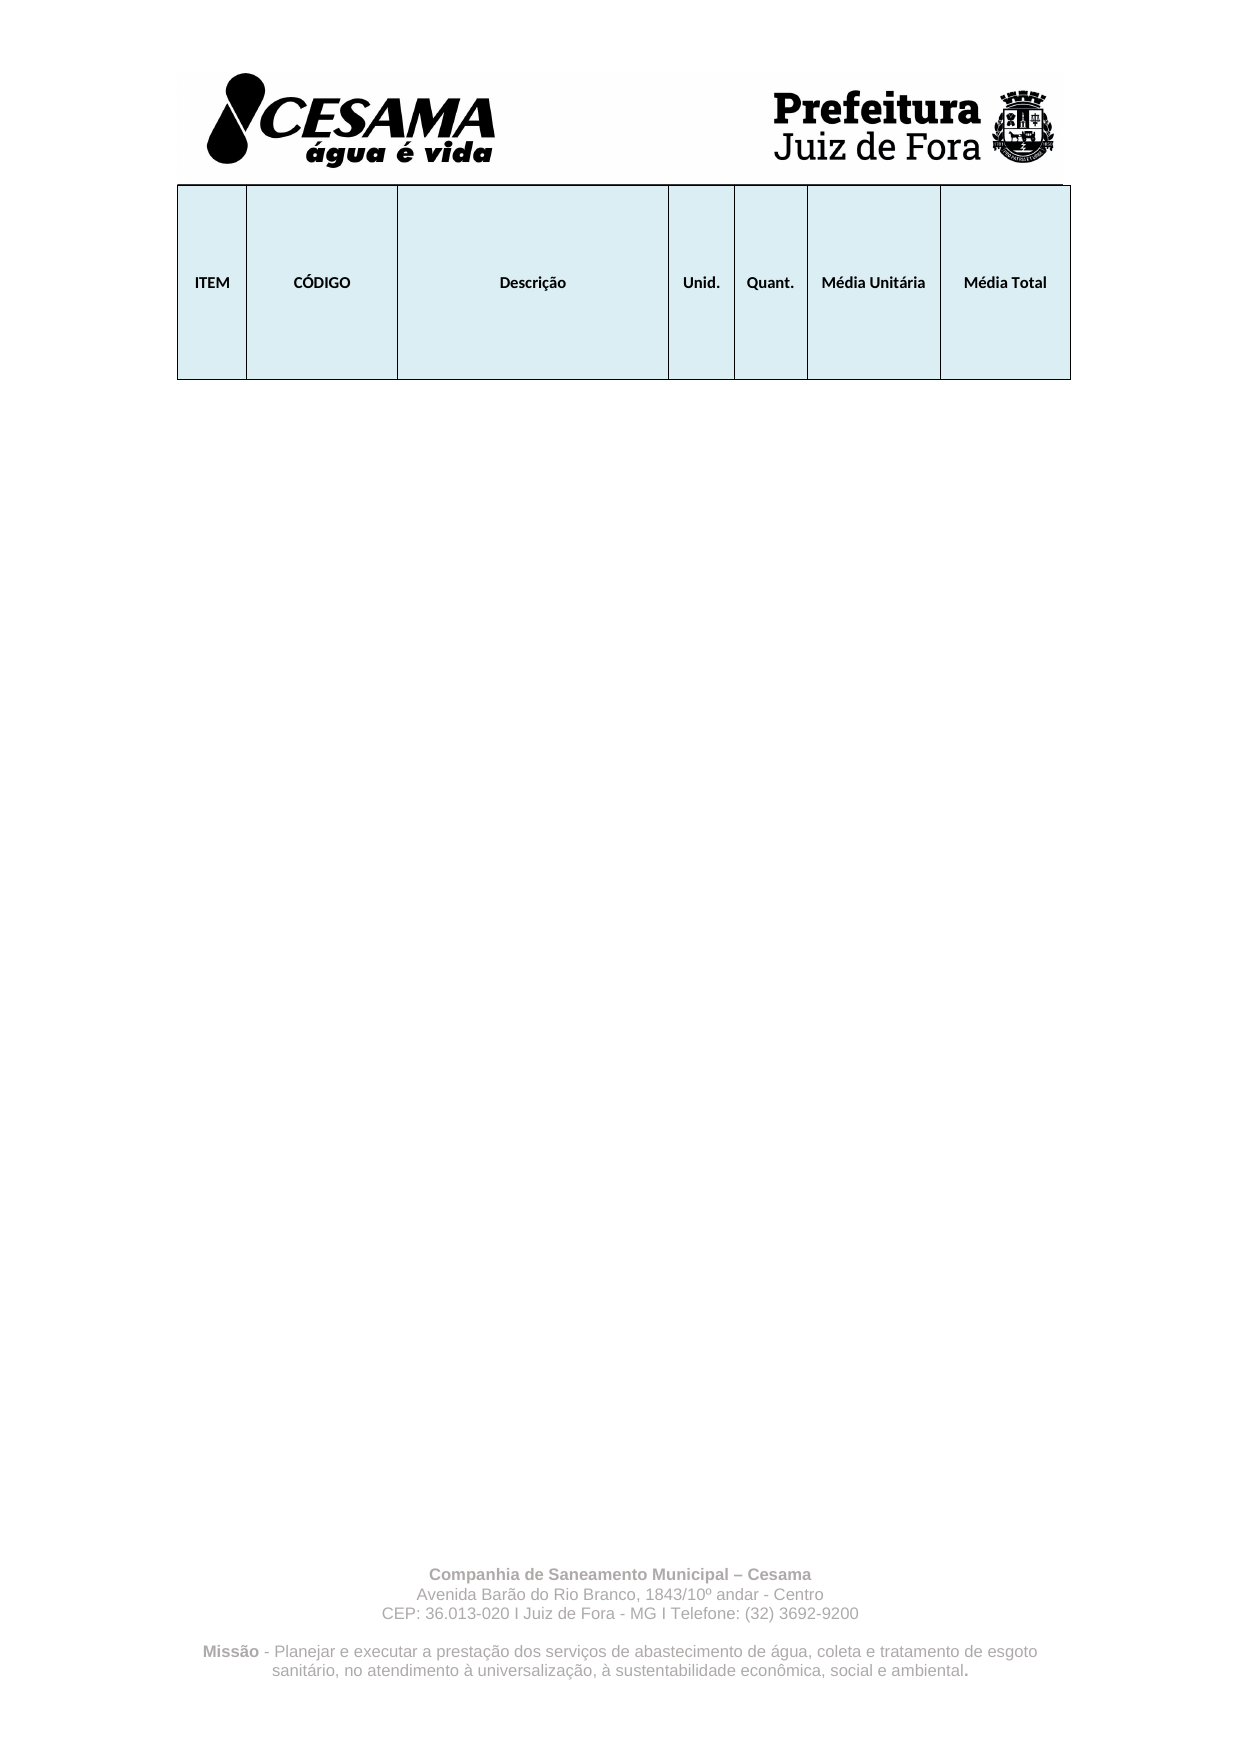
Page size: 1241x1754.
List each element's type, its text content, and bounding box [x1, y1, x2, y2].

table_header Média Total [941, 186, 1070, 379]
table_header Quant. [735, 186, 807, 379]
table_header ITEM [178, 186, 246, 379]
table_header CÓDIGO [247, 186, 397, 379]
table_header Descrição [398, 186, 668, 379]
picture [177, 73, 1063, 185]
table_header Média Unitária [808, 186, 940, 379]
table_header Unid. [669, 186, 734, 379]
